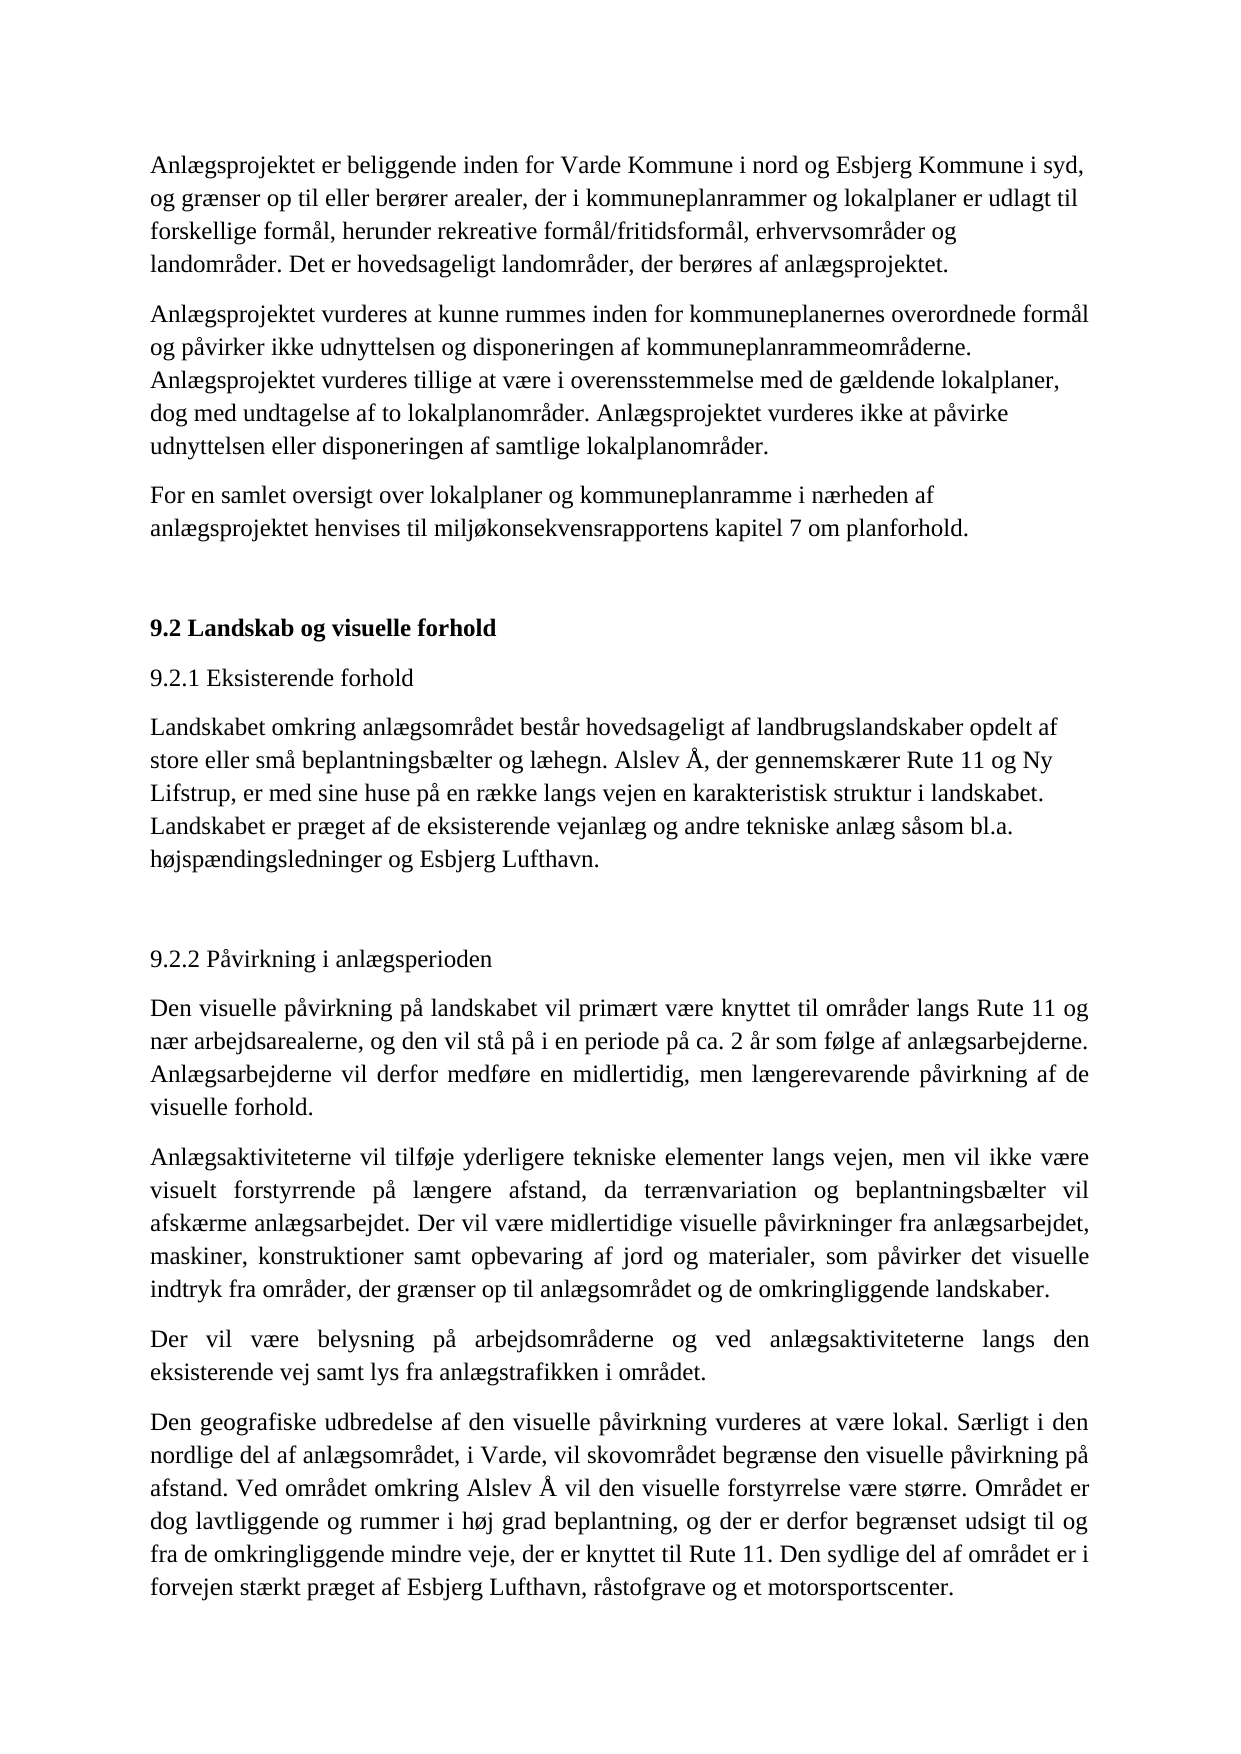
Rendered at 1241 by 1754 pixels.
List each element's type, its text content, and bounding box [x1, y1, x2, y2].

text Anlægsprojektet vurderes at kunne rummes inden for kommuneplanernes overordnede formål og påvirker ikke udnyttelsen og disponeringen af kommuneplanrammeområderne. Anlægsprojektet vurderes tillige at være i overensstemmelse med de gældende lokalplaner, dog med undtagelse af to lokalplanområder. Anlægsprojektet vurderes ikke at påvirke udnyttelsen eller disponeringen af samtlige lokalplanområder. [150, 299, 1090, 459]
text 9.2.1 Eksisterende forhold [150, 663, 1090, 691]
text 9.2.2 Påvirkning i anlægsperioden [150, 944, 1090, 972]
text For en samlet oversigt over lokalplaner og kommuneplanramme i nærheden af anlægsprojektet henvises til miljøkonsekvensrapportens kapitel 7 om planforhold. [150, 481, 1090, 542]
text Der vil være belysning på arbejdsområderne og ved anlægsaktiviteterne langs den eksisterende vej samt lys fra anlægstrafikken i området. [150, 1324, 1090, 1386]
text Den visuelle påvirkning på landskabet vil primært være knyttet til områder langs Rute 11 og nær arbejdsarealerne, og den vil stå på i en periode på ca. 2 år som følge af anlægsarbejderne. Anlægsarbejderne vil derfor medføre en midlertidig, men længerevarende påvirkning af de visuelle forhold. [150, 993, 1090, 1121]
text 9.2 Landskab og visuelle forhold [150, 613, 1090, 642]
text Anlægsaktiviteterne vil tilføje yderligere tekniske elementer langs vejen, men vil ikke være visuelt forstyrrende på længere afstand, da terrænvariation og beplantningsbælter vil afskærme anlægsarbejdet. Der vil være midlertidige visuelle påvirkninger fra anlægsarbejdet, maskiner, konstruktioner samt opbevaring af jord og materialer, som påvirker det visuelle indtryk fra områder, der grænser op til anlægsområdet og de omkringliggende landskaber. [150, 1142, 1090, 1303]
text Anlægsprojektet er beliggende inden for Varde Kommune i nord og Esbjerg Kommune i syd, og grænser op til eller berører arealer, der i kommuneplanrammer og lokalplaner er udlagt til forskellige formål, herunder rekreative formål/fritidsformål, erhvervsområder og landområder. Det er hovedsageligt landområder, der berøres af anlægsprojektet. [150, 150, 1090, 278]
text Den geografiske udbredelse af den visuelle påvirkning vurderes at være lokal. Særligt i den nordlige del af anlægsområdet, i Varde, vil skovområdet begrænse den visuelle påvirkning på afstand. Ved området omkring Alslev Å vil den visuelle forstyrrelse være større. Området er dog lavtliggende og rummer i høj grad beplantning, og der er derfor begrænset udsigt til og fra de omkringliggende mindre veje, der er knyttet til Rute 11. Den sydlige del af området er i forvejen stærkt præget af Esbjerg Lufthavn, råstofgrave og et motorsportscenter. [150, 1407, 1090, 1601]
text Landskabet omkring anlægsområdet består hovedsageligt af landbrugslandskaber opdelt af store eller små beplantningsbælter og læhegn. Alslev Å, der gennemskærer Rute 11 og Ny Lifstrup, er med sine huse på en række langs vejen en karakteristisk struktur i landskabet. Landskabet er præget af de eksisterende vejanlæg og andre tekniske anlæg såsom bl.a. højspændingsledninger og Esbjerg Lufthavn. [150, 712, 1090, 873]
